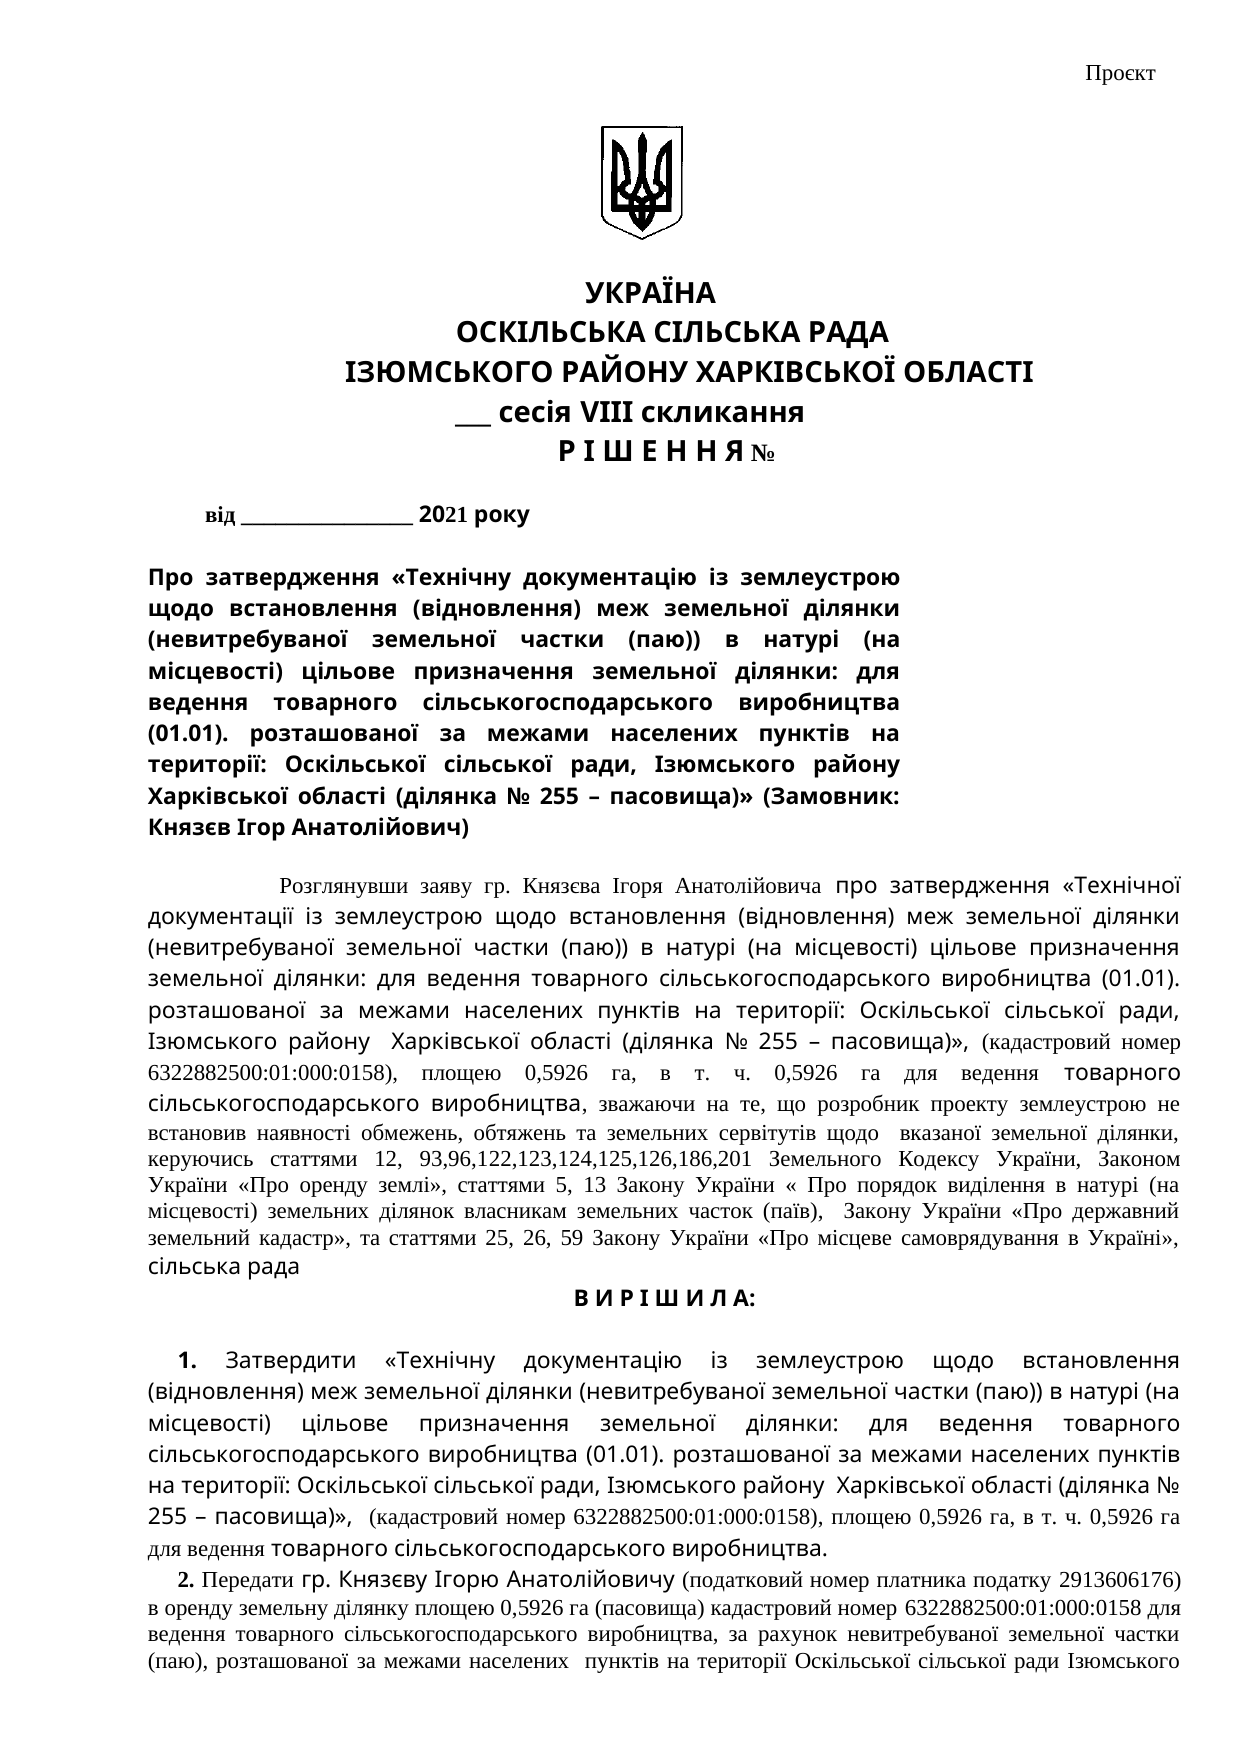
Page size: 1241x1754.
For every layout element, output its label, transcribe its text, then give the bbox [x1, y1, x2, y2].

text ОСКІЛЬСЬКА СІЛЬСЬКА РАДА [198, 312, 1181, 351]
text Про затвердження «Технічну документацію із землеустрою щодо встановлення (відновлення) меж земельної ділянки (невитребуваної земельної частки (паю)) в натурі (на місцевості) цільове призначення земельної ділянки: для ведення товарного сільськогосподарського виробництва (01.01). розташованої за межами населених пунктів на території: Оскільської сільської ради, Ізюмського району Харківської області (ділянка № 255 – пасовища)» (Замовник: Князєв Ігор Анатолійович) [148, 561, 901, 842]
text В И Р І Ш И Л А: [148, 1282, 1181, 1313]
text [148, 1563, 1181, 1673]
text УКРАЇНА [198, 272, 1181, 312]
text 1. Затвердити «Технічну документацію із землеустрою щодо встановлення (відновлення) меж земельної ділянки (невитребуваної земельної частки (паю)) в натурі (на місцевості) цільове призначення земельної ділянки: для ведення товарного сільськогосподарського виробництва (01.01). розташованої за межами населених пунктів на території: Оскільської сільської ради, Ізюмського району Харківської області (ділянка № 255 – пасовища)», (кадастровий номер 6322882500:01:000:0158), площею 0,5926 га, в т. ч. 0,5926 га для ведення товарного сільськогосподарського виробництва. [148, 1344, 1181, 1563]
picture [563, 193, 728, 272]
text Р І Ш Е Н Н Я № [148, 431, 1181, 470]
table_header Проєкт [148, 59, 1167, 193]
text ІЗЮМСЬКОГО РАЙОНУ ХАРКІВСЬКОЇ ОБЛАСТІ [198, 351, 1181, 391]
text Розглянувши заяву гр. Князєва Ігоря Анатолійовича про затвердження «Технічної документації із землеустрою щодо встановлення (відновлення) меж земельної ділянки (невитребуваної земельної частки (паю)) в натурі (на місцевості) цільове призначення земельної ділянки: для ведення товарного сільськогосподарського виробництва (01.01). розташованої за межами населених пунктів на території: Оскільської сільської ради, Ізюмського району Харківської області (ділянка № 255 – пасовища)», (кадастровий номер 6322882500:01:000:0158), площею 0,5926 га, в т. ч. 0,5926 га для ведення товарного сільськогосподарського виробництва, зважаючи на те, що розробник проекту землеустрою не встановив наявності обмежень, обтяжень та земельних сервітутів щодо вказаної земельної ділянки, керуючись статтями 12, 93,96,122,123,124,125,126,186,201 Земельного Кодексу України, Законом України «Про оренду землі», статтями 5, 13 Закону України « Про порядок виділення в натурі (на місцевості) земельних ділянок власникам земельних часток (паїв), Закону України «Про державний земельний кадастр», та статтями 25, 26, 59 Закону України «Про місцеве самоврядування в Україні», сільська рада [148, 868, 1181, 1282]
text від _______________ 2021 року [148, 498, 1181, 530]
text ___ сесія VІІІ скликання [198, 391, 1181, 431]
